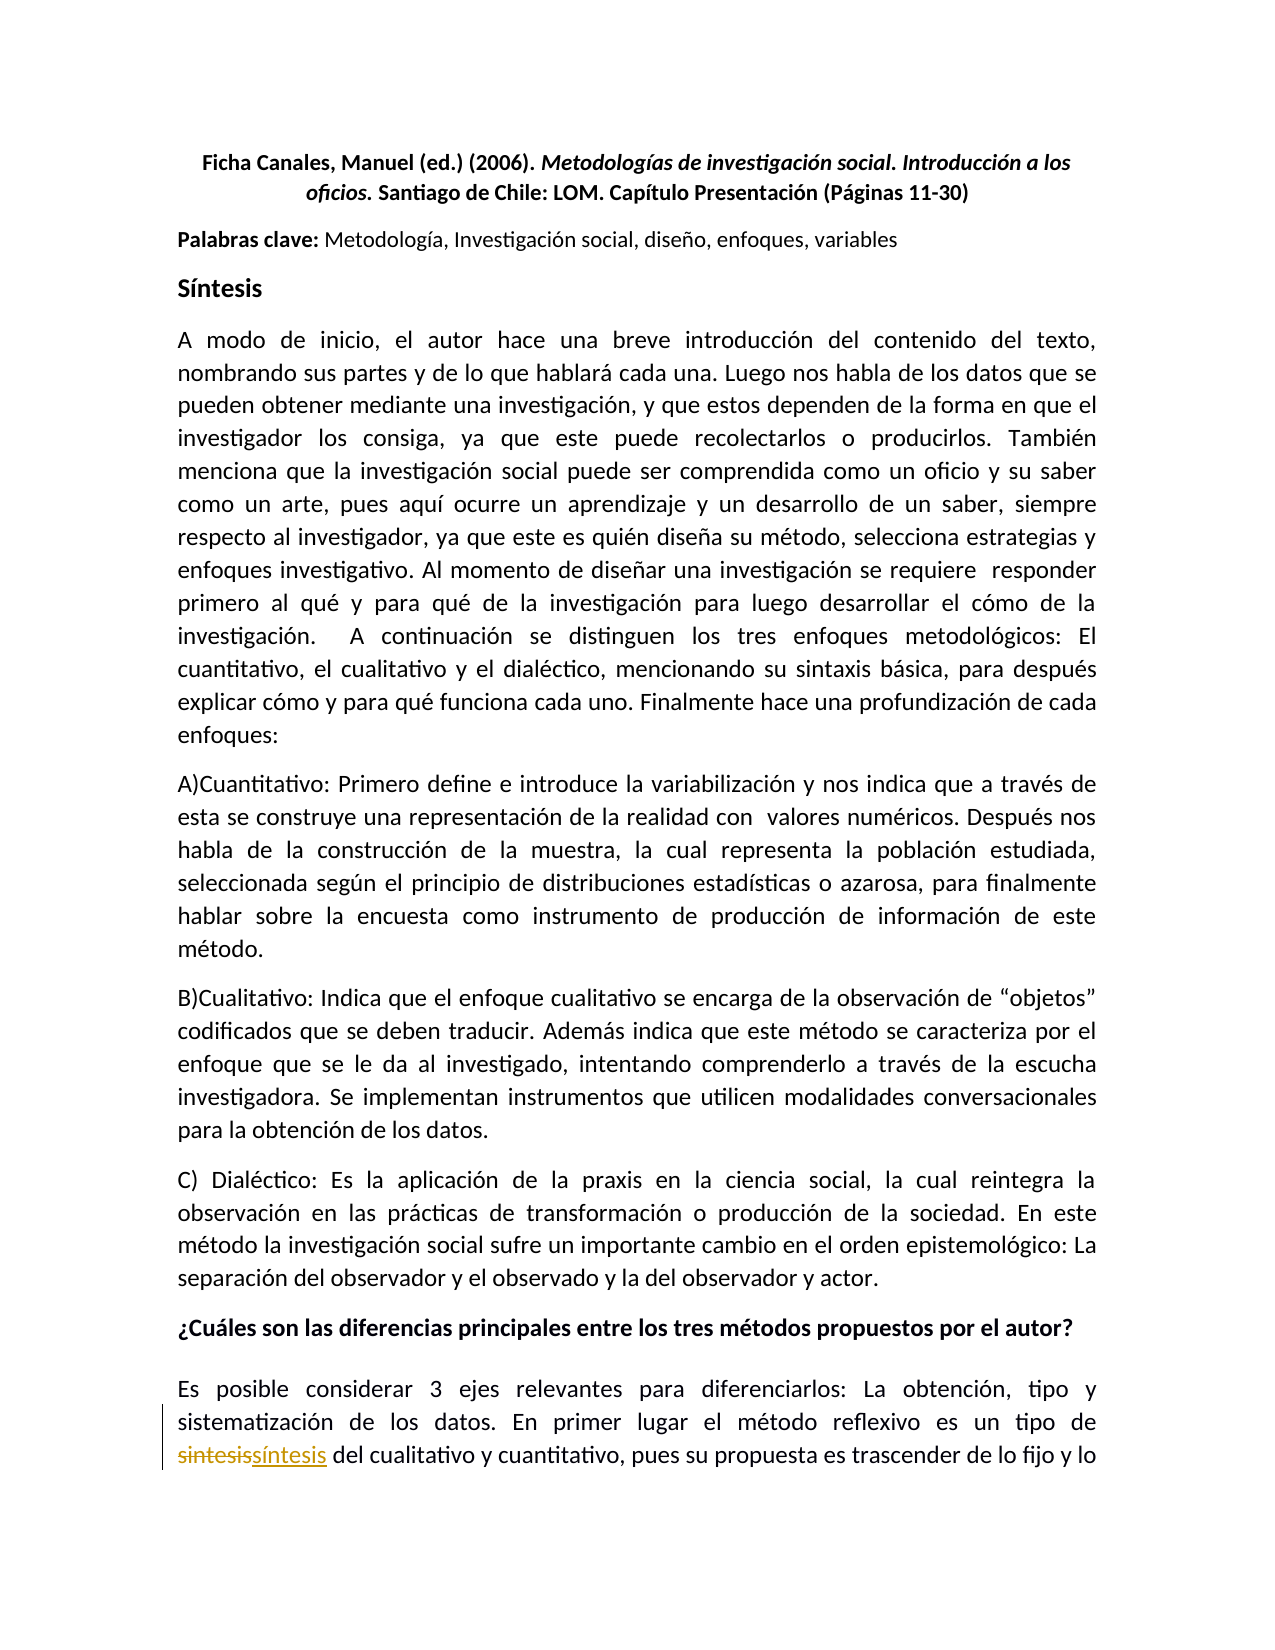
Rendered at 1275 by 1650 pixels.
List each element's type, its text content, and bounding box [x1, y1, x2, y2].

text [177, 1373, 1098, 1470]
text A)Cuantitativo: Primero define e introduce la variabilización y nos indica que a través de esta se construye una representación de la realidad con valores numéricos. Después nos habla de la construcción de la muestra, la cual representa la población estudiada, seleccionada según el principio de distribuciones estadísticas o azarosa, para finalmente hablar sobre la encuesta como instrumento de producción de información de este método. [177, 768, 1098, 963]
text B)Cualitativo: Indica que el enfoque cualitativo se encarga de la observación de “objetos” codificados que se deben traducir. Además indica que este método se caracteriza por el enfoque que se le da al investigado, intentando comprenderlo a través de la escucha investigadora. Se implementan instrumentos que utilicen modalidades conversacionales para la obtención de los datos. [177, 983, 1098, 1145]
text C) Dialéctico: Es la aplicación de la praxis en la ciencia social, la cual reintegra la observación en las prácticas de transformación o producción de la sociedad. En este método la investigación social sufre un importante cambio en el orden epistemológico: La separación del observador y el observado y la del observador y actor. [177, 1164, 1098, 1293]
text Síntesis [177, 272, 1098, 304]
text Palabras clave: Metodología, Investigación social, diseño, enfoques, variables [177, 225, 1098, 253]
text ¿Cuáles son las diferencias principales entre los tres métodos propuestos por el autor? [177, 1312, 1085, 1343]
text A modo de inicio, el autor hace una breve introducción del contenido del texto, nombrando sus partes y de lo que hablará cada una. Luego nos habla de los datos que se pueden obtener mediante una investigación, y que estos dependen de la forma en que el investigador los consiga, ya que este puede recolectarlos o producirlos. También menciona que la investigación social puede ser comprendida como un oficio y su saber como un arte, pues aquí ocurre un aprendizaje y un desarrollo de un saber, siempre respecto al investigador, ya que este es quién diseña su método, selecciona estrategias y enfoques investigativo. Al momento de diseñar una investigación se requiere responder primero al qué y para qué de la investigación para luego desarrollar el cómo de la investigación. A continuación se distinguen los tres enfoques metodológicos: El cuantitativo, el cualitativo y el dialéctico, mencionando su sintaxis básica, para después explicar cómo y para qué funciona cada uno. Finalmente hace una profundización de cada enfoques: [177, 324, 1098, 749]
text Ficha Canales, Manuel (ed.) (2006). Metodologías de investigación social. Introducción a los oficios. Santiago de Chile: LOM. Capítulo Presentación (Páginas 11-30) [177, 148, 1098, 206]
